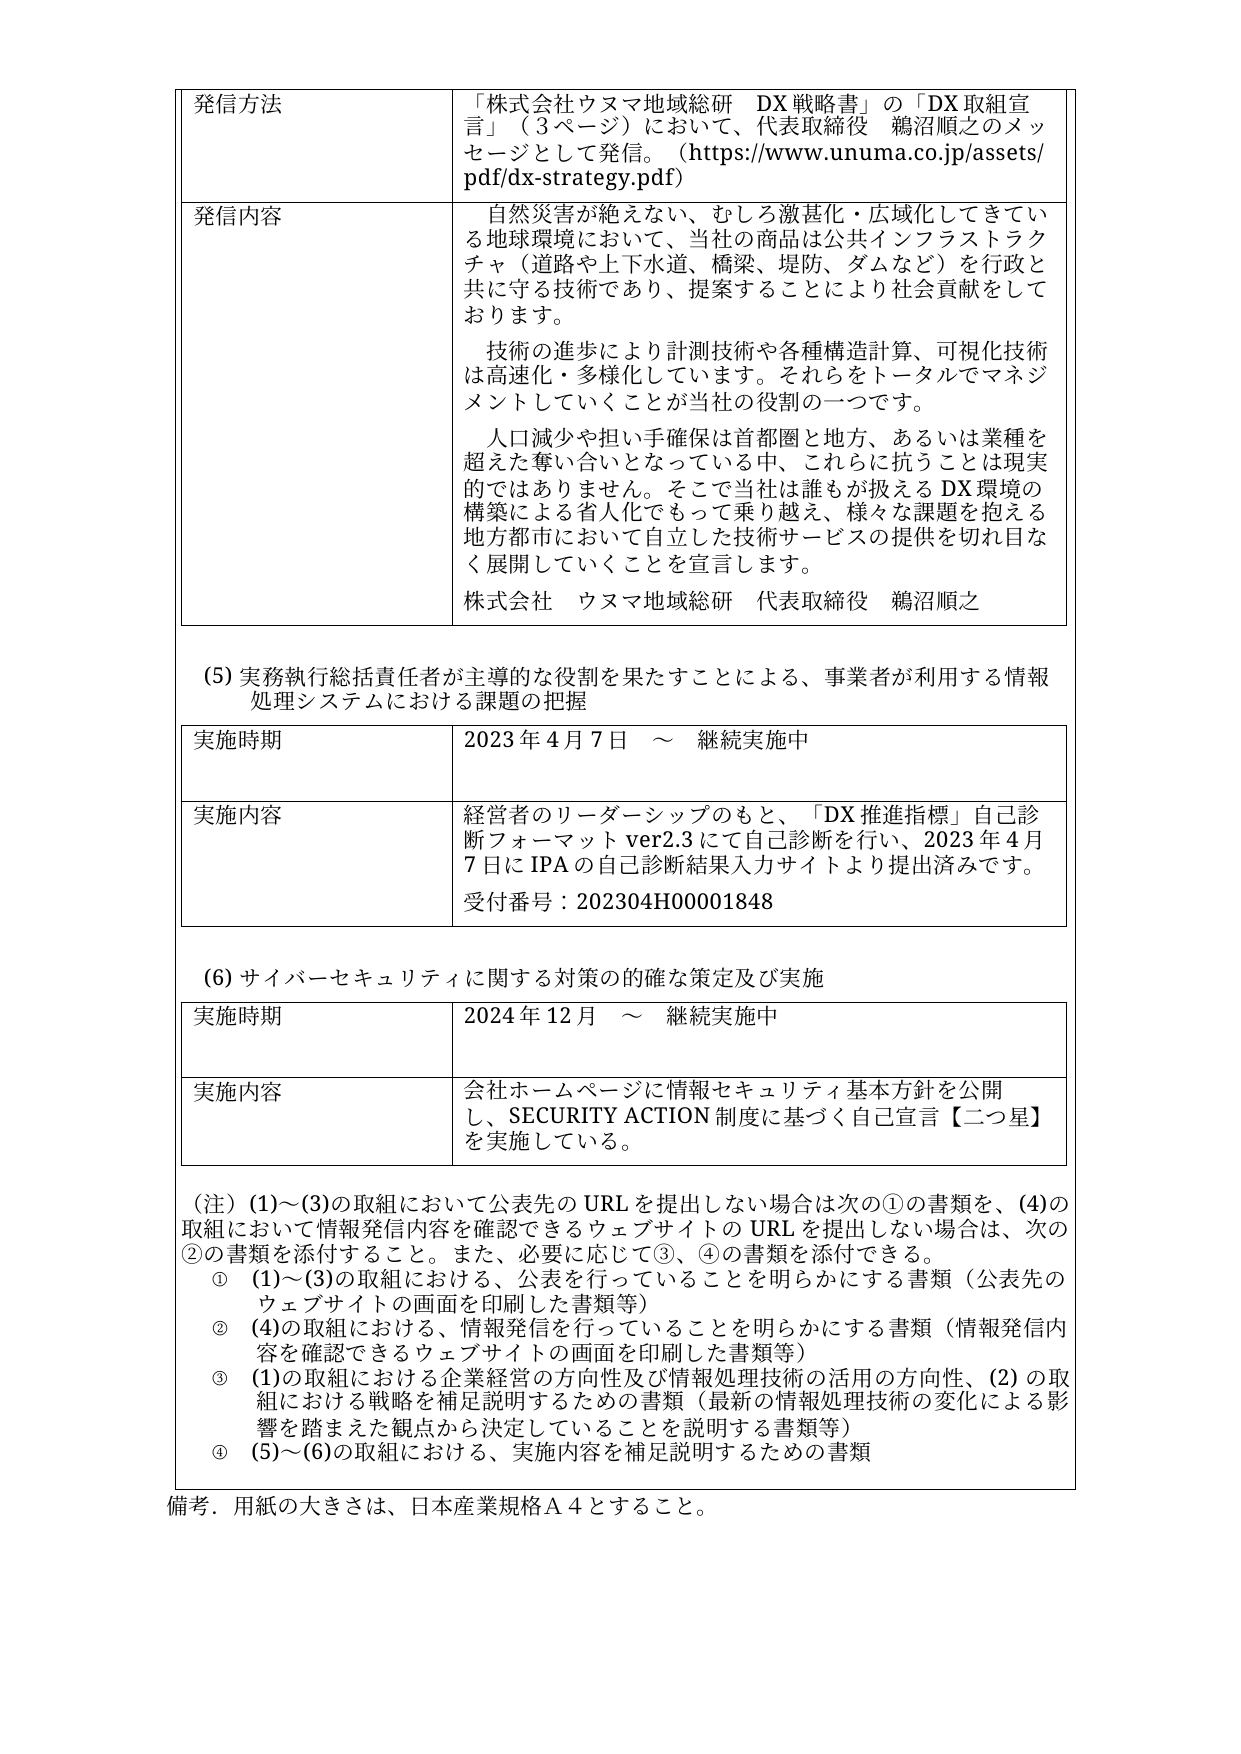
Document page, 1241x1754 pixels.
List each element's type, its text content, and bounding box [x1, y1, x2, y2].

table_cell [176, 90, 1075, 1488]
text 備考．用紙の大きさは、日本産業規格Ａ４とすること。 [167, 1489, 1070, 1521]
